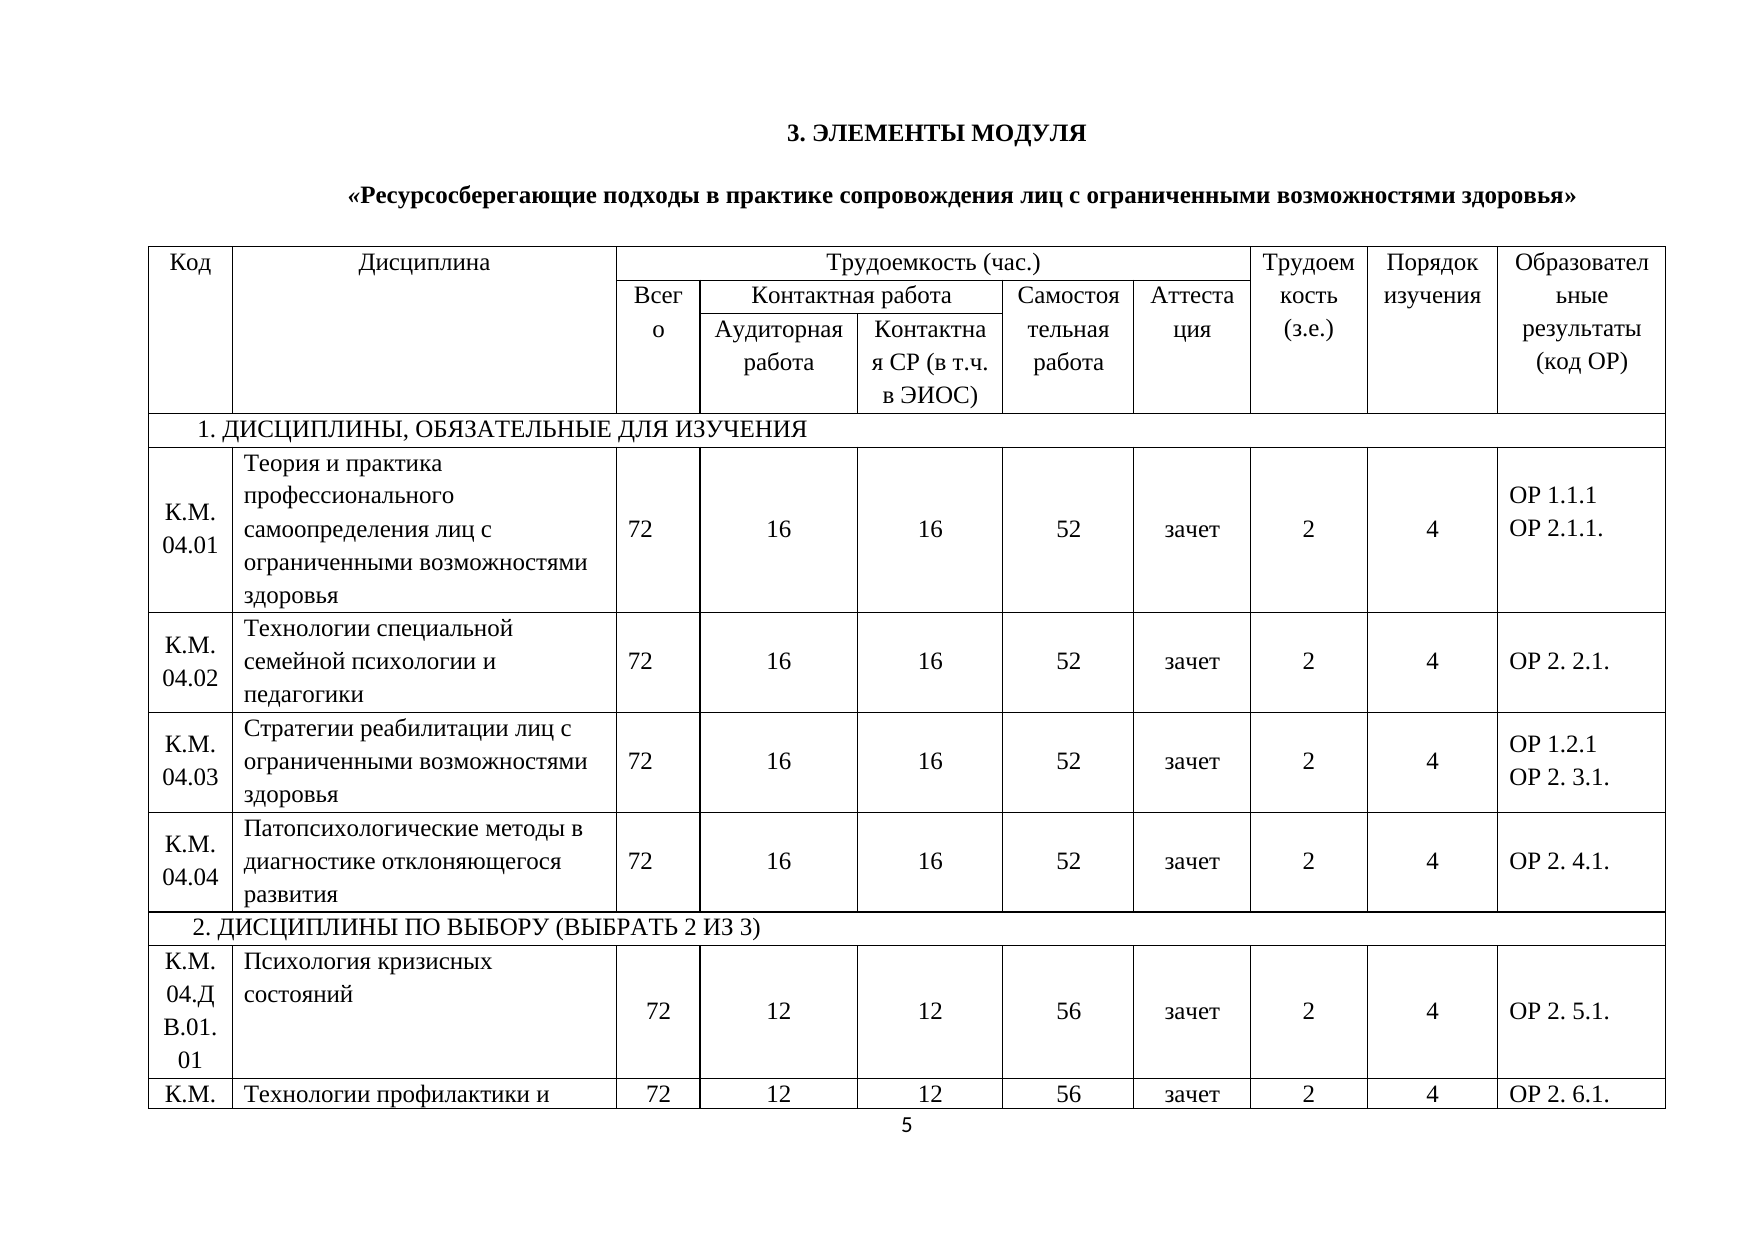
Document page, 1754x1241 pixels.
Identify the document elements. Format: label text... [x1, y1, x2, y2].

table_cell 52 [1003, 448, 1133, 612]
table_cell 2 [1251, 448, 1367, 612]
table_cell Всего [617, 281, 699, 413]
table_cell 72 [617, 1079, 699, 1108]
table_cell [233, 1079, 616, 1108]
table_cell Дисциплины, обязательные для изучения [149, 414, 1665, 447]
table_cell Контактная работа [701, 281, 1002, 313]
table_cell 72 [617, 713, 699, 812]
table_cell 4 [1368, 448, 1497, 612]
table_cell зачет [1134, 946, 1250, 1078]
table_cell 16 [701, 613, 857, 712]
table_cell 16 [701, 448, 857, 612]
table_cell Патопсихологические методы в диагностике отклоняющегося развития [233, 813, 616, 911]
table_cell 72 [617, 813, 699, 911]
table_cell 2 [1251, 613, 1367, 712]
table_cell Ор 2. 2.1. [1498, 613, 1665, 712]
table_cell 56 [1003, 1079, 1133, 1108]
table_cell Технологии специальной семейной психологии и педагогики [233, 613, 616, 712]
table_cell 16 [858, 448, 1002, 612]
table_cell 16 [701, 813, 857, 911]
table_cell Аудиторная работа [701, 314, 857, 413]
table_cell Стратегии реабилитации лиц с ограниченными возможностями здоровья [233, 713, 616, 812]
table_cell 2 [1251, 813, 1367, 911]
table_header Дисциплина [233, 247, 616, 413]
table_cell 4 [1368, 613, 1497, 712]
table_cell 12 [858, 1079, 1002, 1108]
table_cell Контактная СР (в т.ч. в ЭИОС) [858, 314, 1002, 413]
table_cell 2 [1251, 713, 1367, 812]
table_cell Ор 2. 6.1. [1498, 1079, 1665, 1108]
table_cell 12 [701, 946, 857, 1078]
table_cell зачет [1134, 1079, 1250, 1108]
table_cell К.М.04.04 [149, 813, 232, 911]
table_cell 16 [701, 713, 857, 812]
table_cell 72 [617, 946, 699, 1078]
table_cell 52 [1003, 813, 1133, 911]
table_cell ОР 1.1.1 Ор 2.1.1. [1498, 448, 1665, 612]
table_cell Ор 2. 5.1. [1498, 946, 1665, 1078]
table_cell зачет [1134, 613, 1250, 712]
table_header Трудоемкость (час.) [617, 247, 1250, 279]
table_cell 16 [858, 813, 1002, 911]
table_cell 72 [617, 613, 699, 712]
table_cell зачет [1134, 448, 1250, 612]
text 3. ЭЛЕМЕНТЫ МОДУЛЯ [148, 118, 1652, 147]
table_cell 12 [858, 946, 1002, 1078]
table_cell 72 [617, 448, 699, 612]
table_cell зачет [1134, 813, 1250, 911]
table_cell 2. Дисциплины по выбору (выбрать 2 из 3) [149, 913, 1665, 945]
table_cell К.М.04.02 [149, 613, 232, 712]
table_cell Аттестация [1134, 281, 1250, 413]
table_cell 4 [1368, 713, 1497, 812]
table_cell Психология кризисных состояний [233, 946, 616, 1078]
table_cell К.М.04.03 [149, 713, 232, 812]
table_cell 16 [858, 613, 1002, 712]
table_cell 2 [1251, 946, 1367, 1078]
table_header Порядок изучения [1368, 247, 1497, 413]
table_cell 2 [1251, 1079, 1367, 1108]
table_header Код [149, 247, 232, 413]
table_cell 52 [1003, 713, 1133, 812]
table_cell 4 [1368, 813, 1497, 911]
table_header Образовательные результаты (код ОР) [1498, 247, 1665, 413]
table_cell ОР 1.2.1 Ор 2. 3.1. [1498, 713, 1665, 812]
table_cell Теория и практика профессионального самоопределения лиц с ограниченными возможностями здоровья [233, 448, 616, 612]
table_cell К.М.04.ДВ.01.01 [149, 946, 232, 1078]
table_cell К.М.04.ДВ.01.02 [149, 1079, 232, 1108]
table_cell Самостоятельная работа [1003, 281, 1133, 413]
table_cell 52 [1003, 613, 1133, 712]
table_cell К.М.04.01 [149, 448, 232, 612]
text «Ресурсосберегающие подходы в практике сопровождения лиц с ограниченными возможностями здоровья» [259, 180, 1665, 209]
table_cell 16 [858, 713, 1002, 812]
table_cell 4 [1368, 1079, 1497, 1108]
table_cell 4 [1368, 946, 1497, 1078]
table_cell 56 [1003, 946, 1133, 1078]
table_header Трудоемкость (з.е.) [1251, 247, 1367, 413]
table_cell 12 [701, 1079, 857, 1108]
table_cell зачет [1134, 713, 1250, 812]
table_cell Ор 2. 4.1. [1498, 813, 1665, 911]
